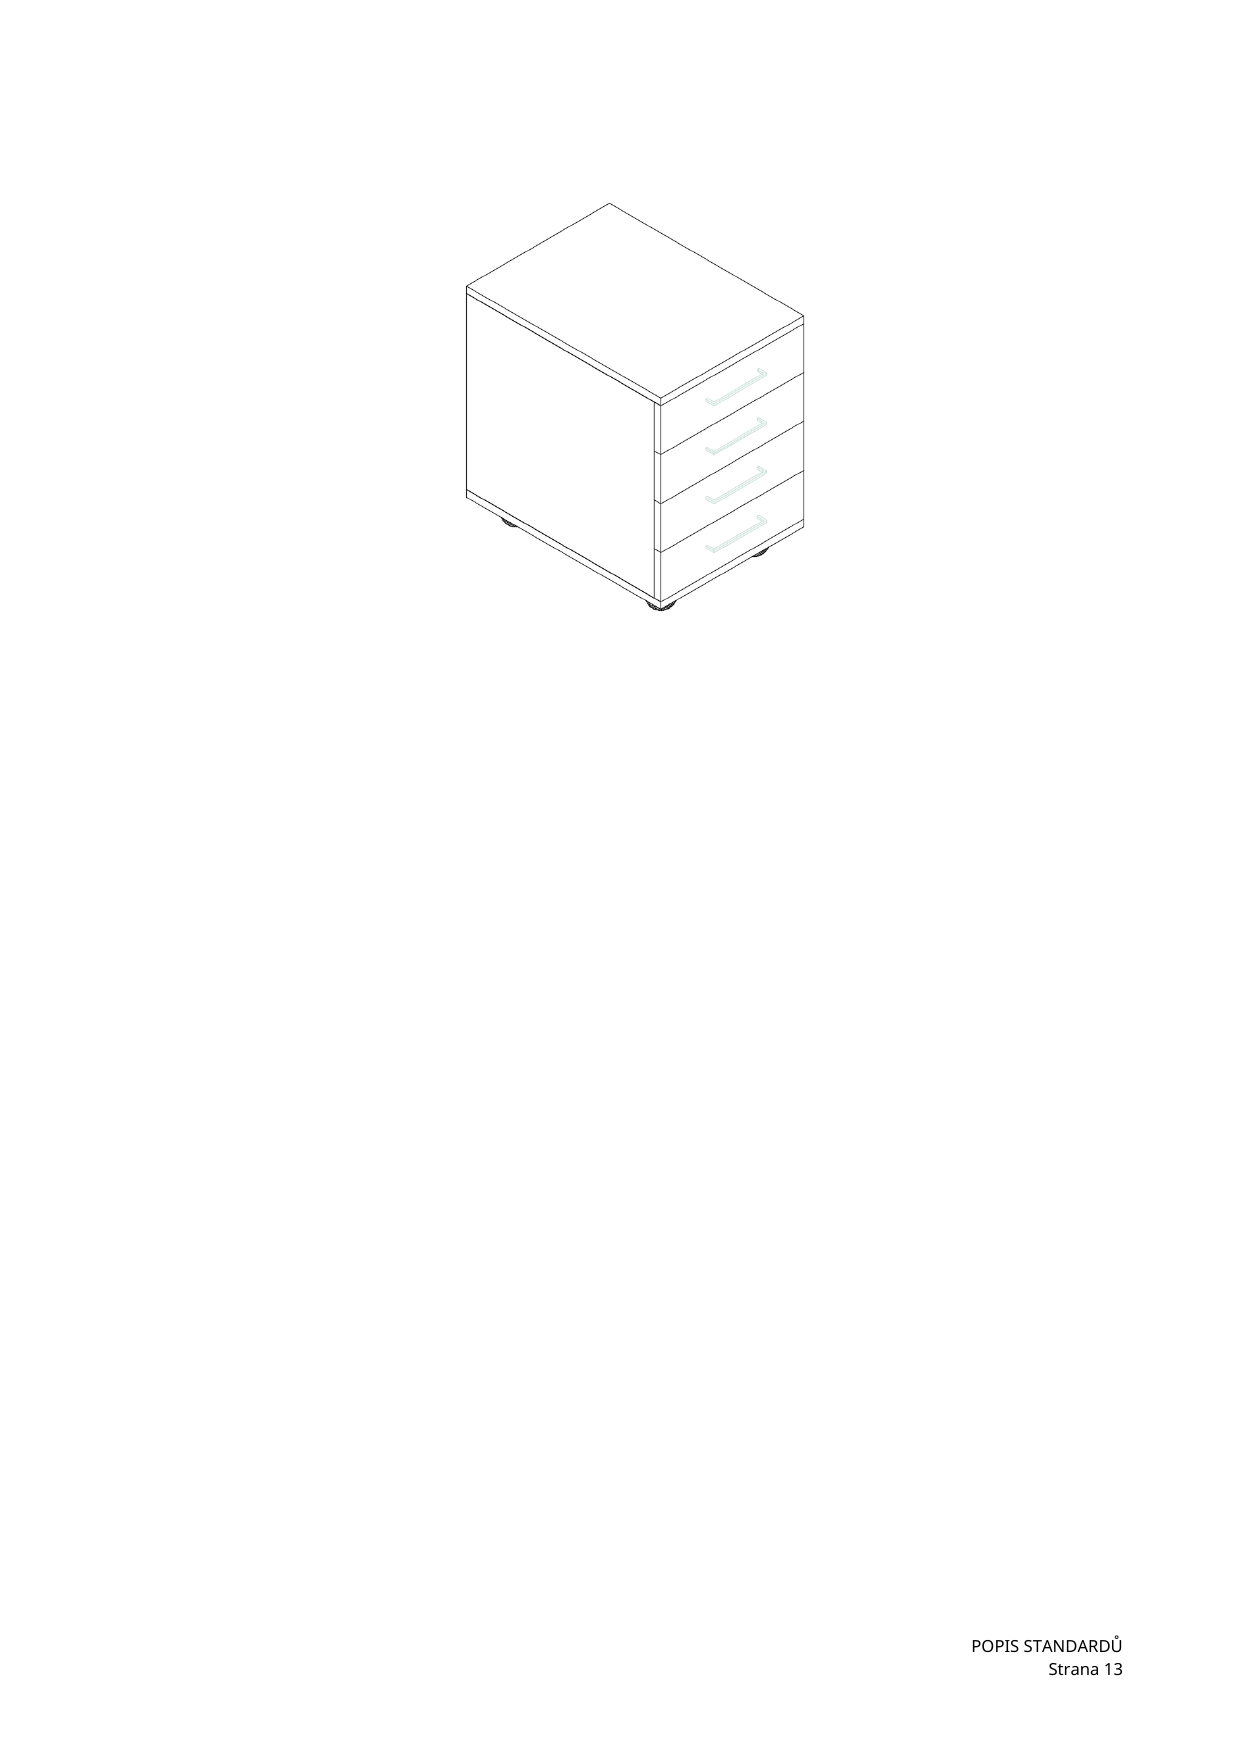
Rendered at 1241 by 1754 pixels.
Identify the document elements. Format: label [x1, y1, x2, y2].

picture [448, 177, 821, 623]
